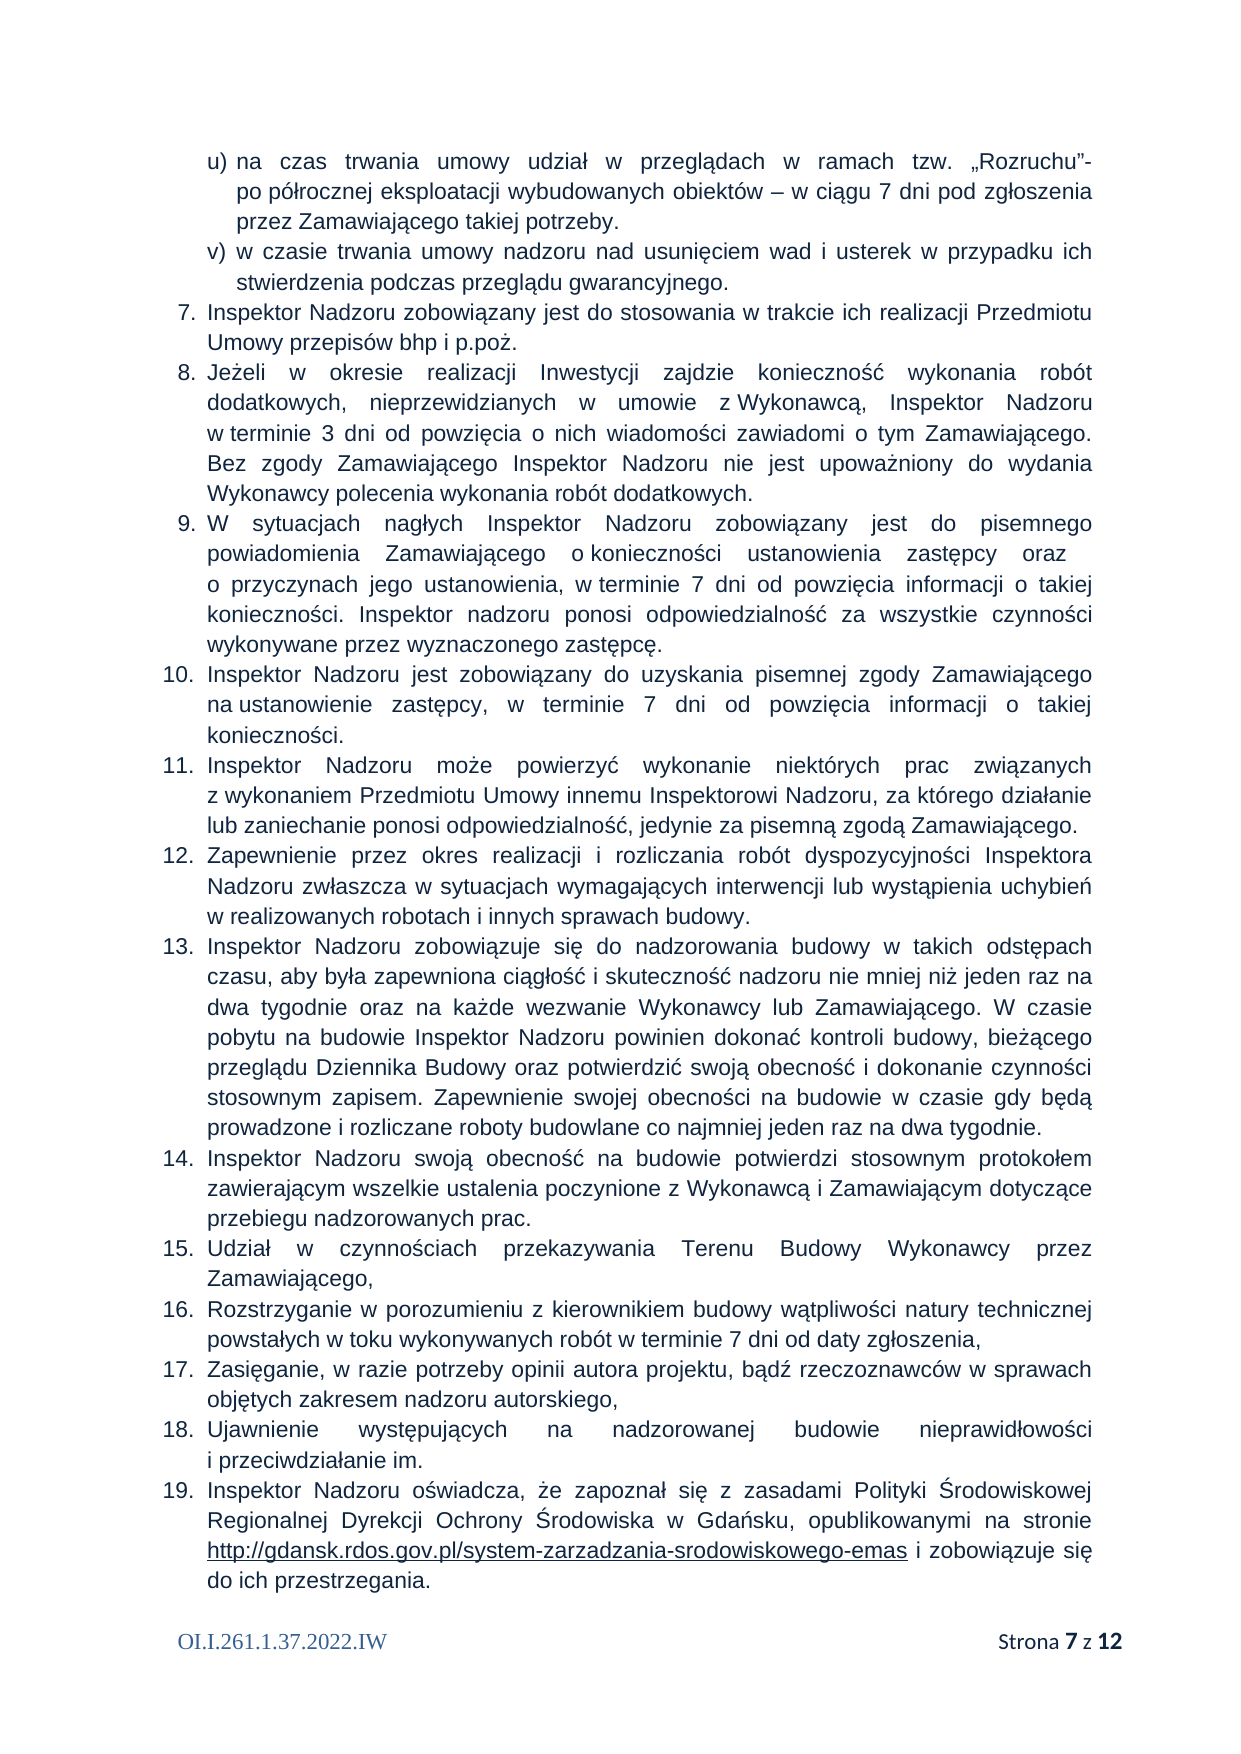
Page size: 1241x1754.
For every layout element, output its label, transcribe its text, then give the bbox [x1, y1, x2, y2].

list W sytuacjach nagłych Inspektor Nadzoru zobowiązany jest do pisemnego powiadomienia Zamawiającego o konieczności ustanowienia zastępcy oraz o przyczynach jego ustanowienia, w terminie 7 dni od powzięcia informacji o takiej konieczności. Inspektor nadzoru ponosi odpowiedzialność za wszystkie czynności wykonywane przez wyznaczonego zastępcę. [177, 510, 1093, 657]
list Inspektor Nadzoru zobowiązany jest do stosowania w trakcie ich realizacji Przedmiotu Umowy przepisów bhp i p.poż. [177, 299, 1093, 355]
list Inspektor Nadzoru jest zobowiązany do uzyskania pisemnej zgody Zamawiającego na ustanowienie zastępcy, w terminie 7 dni od powzięcia informacji o takiej konieczności. [162, 661, 1093, 748]
list Zasięganie, w razie potrzeby opinii autora projektu, bądź rzeczoznawców w sprawach objętych zakresem nadzoru autorskiego, [162, 1356, 1093, 1412]
list Inspektor Nadzoru swoją obecność na budowie potwierdzi stosownym protokołem zawierającym wszelkie ustalenia poczynione z Wykonawcą i Zamawiającym dotyczące przebiegu nadzorowanych prac. [162, 1144, 1093, 1231]
list Rozstrzyganie w porozumieniu z kierownikiem budowy wątpliwości natury technicznej powstałych w toku wykonywanych robót w terminie 7 dni od daty zgłoszenia, [162, 1296, 1093, 1352]
list Inspektor Nadzoru zobowiązuje się do nadzorowania budowy w takich odstępach czasu, aby była zapewniona ciągłość i skuteczność nadzoru nie mniej niż jeden raz na dwa tygodnie oraz na każde wezwanie Wykonawcy lub Zamawiającego. W czasie pobytu na budowie Inspektor Nadzoru powinien dokonać kontroli budowy, bieżącego przeglądu Dziennika Budowy oraz potwierdzić swoją obecność i dokonanie czynności stosownym zapisem. Zapewnienie swojej obecności na budowie w czasie gdy będą prowadzone i rozliczane roboty budowlane co najmniej jeden raz na dwa tygodnie. [162, 933, 1093, 1141]
list Udział w czynnościach przekazywania Terenu Budowy Wykonawcy przez Zamawiającego, [162, 1235, 1093, 1292]
list Jeżeli w okresie realizacji Inwestycji zajdzie konieczność wykonania robót dodatkowych, nieprzewidzianych w umowie z Wykonawcą, Inspektor Nadzoru w terminie 3 dni od powzięcia o nich wiadomości zawiadomi o tym Zamawiającego. Bez zgody Zamawiającego Inspektor Nadzoru nie jest upoważniony do wydania Wykonawcy polecenia wykonania robót dodatkowych. [177, 359, 1093, 506]
list na czas trwania umowy udział w przeglądach w ramach tzw. „Rozruchu”- po półrocznej eksploatacji wybudowanych obiektów – w ciągu 7 dni pod zgłoszenia przez Zamawiającego takiej potrzeby. [207, 148, 1093, 234]
list Inspektor Nadzoru oświadcza, że zapoznał się z zasadami Polityki Środowiskowej Regionalnej Dyrekcji Ochrony Środowiska w Gdańsku, opublikowanymi na stronie http://gdansk.rdos.gov.pl/system-zarzadzania-srodowiskowego-emas i zobowiązuje się do ich przestrzegania. [162, 1477, 1093, 1594]
list Inspektor Nadzoru może powierzyć wykonanie niektórych prac związanych z wykonaniem Przedmiotu Umowy innemu Inspektorowi Nadzoru, za którego działanie lub zaniechanie ponosi odpowiedzialność, jedynie za pisemną zgodą Zamawiającego. [162, 752, 1093, 838]
list w czasie trwania umowy nadzoru nad usunięciem wad i usterek w przypadku ich stwierdzenia podczas przeglądu gwarancyjnego. [207, 238, 1093, 295]
list Ujawnienie występujących na nadzorowanej budowie nieprawidłowości i przeciwdziałanie im. [162, 1416, 1093, 1473]
list Zapewnienie przez okres realizacji i rozliczania robót dyspozycyjności Inspektora Nadzoru zwłaszcza w sytuacjach wymagających interwencji lub wystąpienia uchybień w realizowanych robotach i innych sprawach budowy. [162, 842, 1093, 929]
